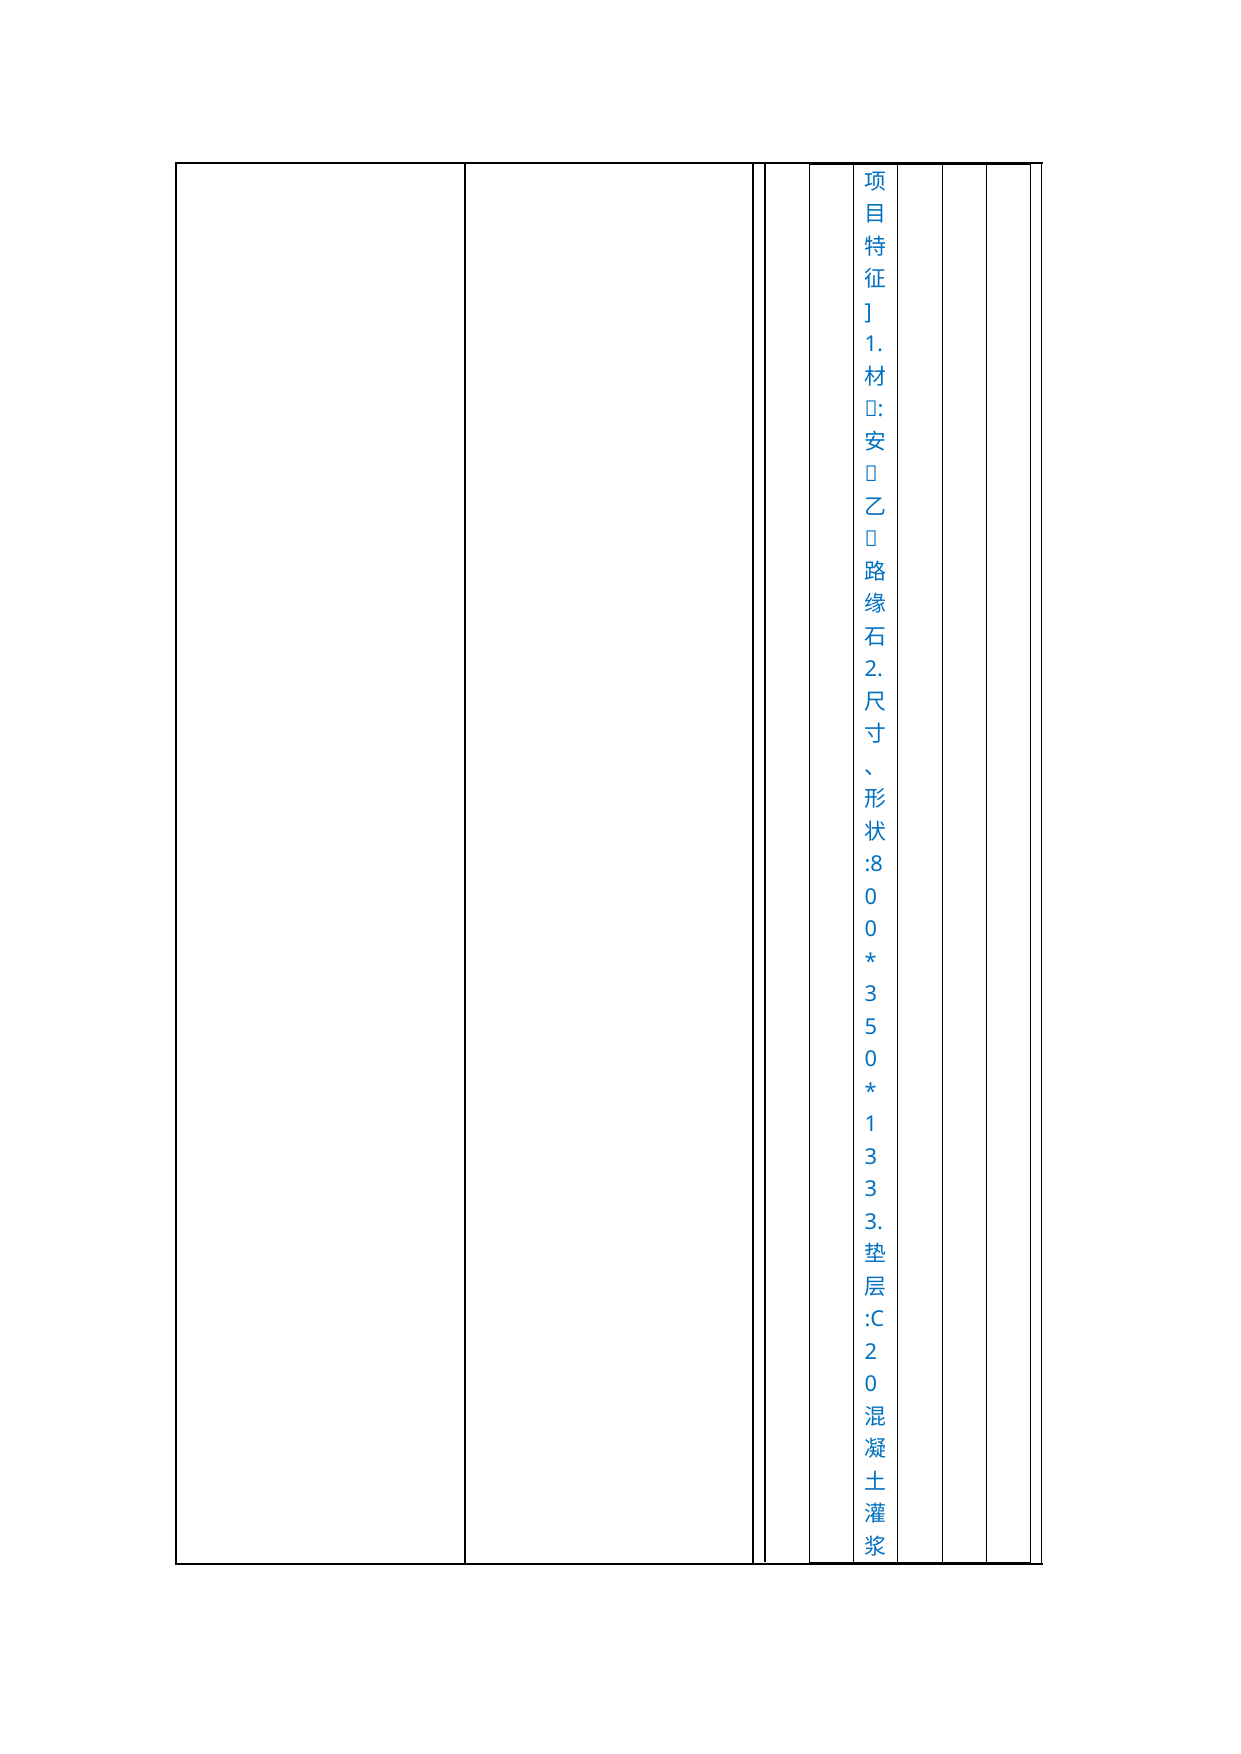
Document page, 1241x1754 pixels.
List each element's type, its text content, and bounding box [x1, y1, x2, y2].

table_cell [466, 164, 752, 1563]
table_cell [1031, 164, 1041, 1563]
table_cell 2 [177, 164, 464, 1563]
